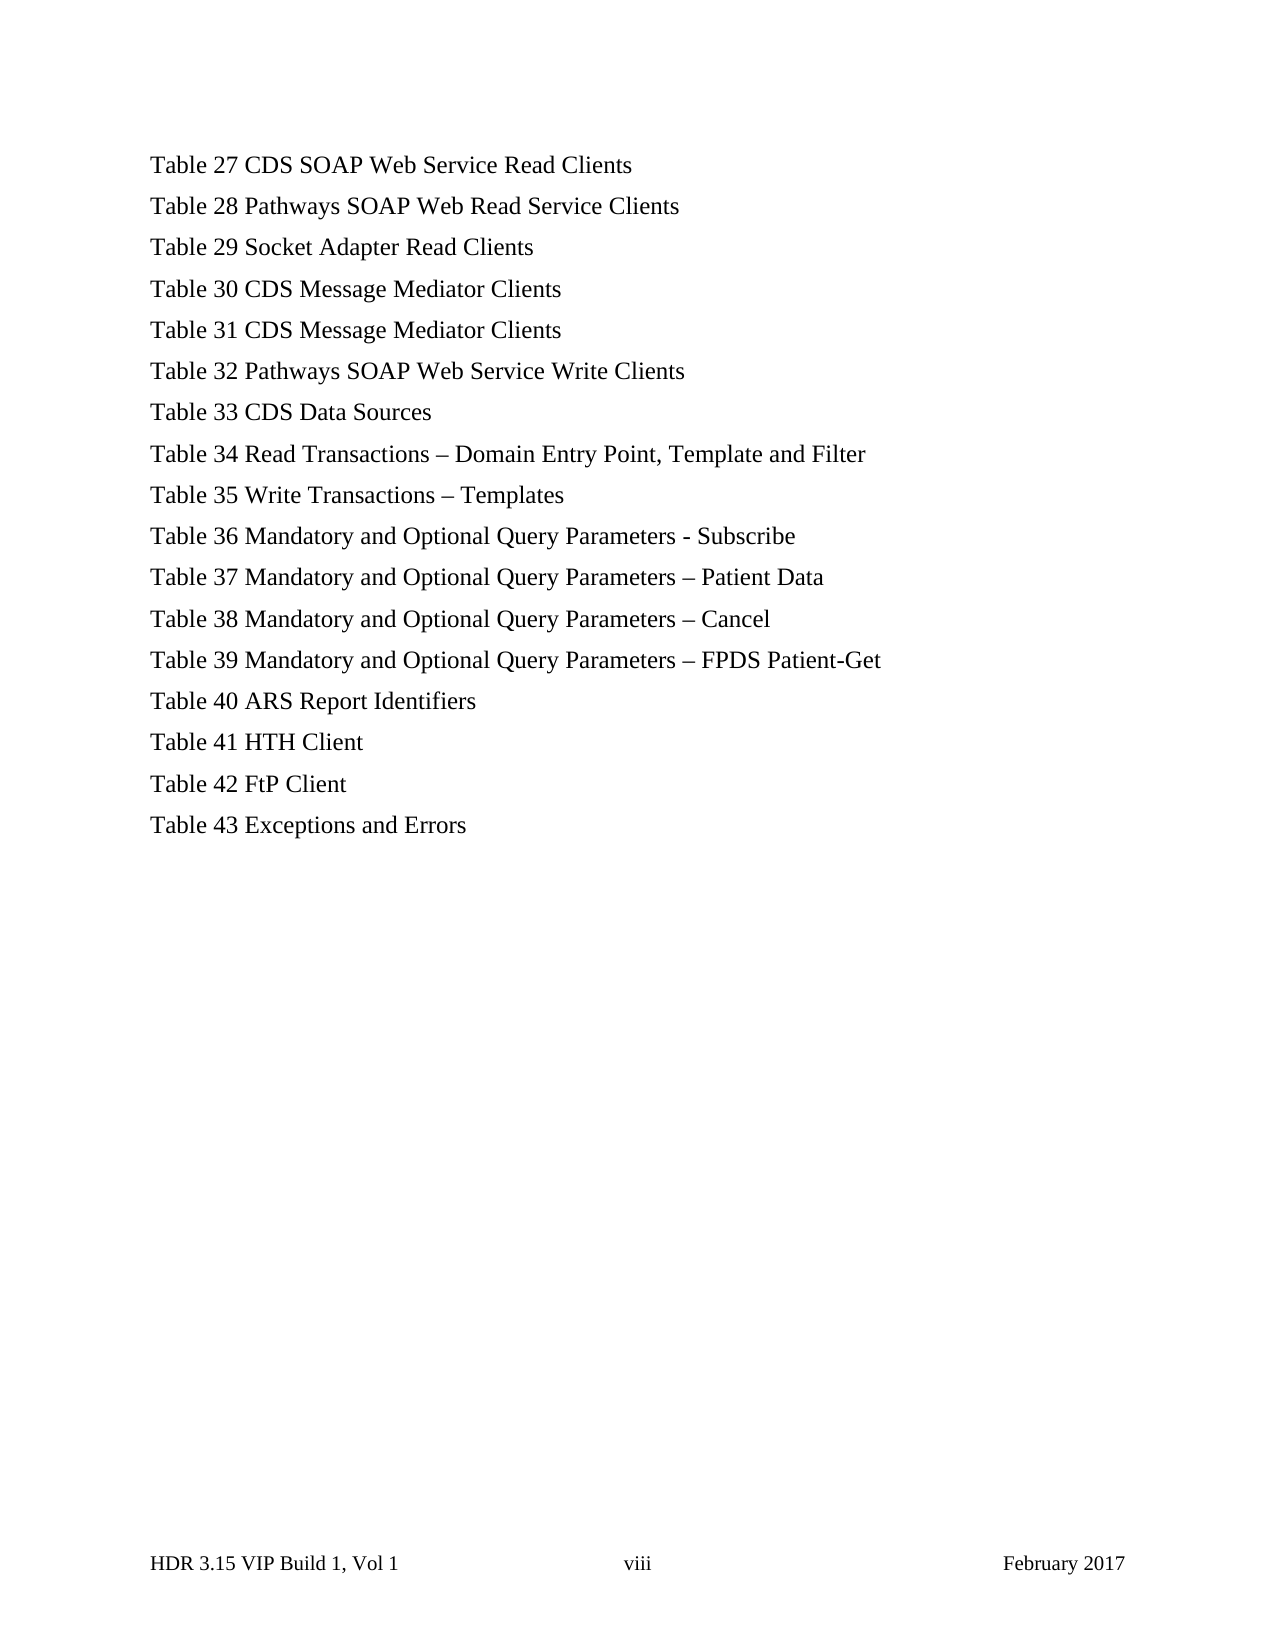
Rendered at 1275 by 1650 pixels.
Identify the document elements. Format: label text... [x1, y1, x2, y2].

text Table 29 Socket Adapter Read Clients 74 [150, 232, 1125, 261]
text Table 36 Mandatory and Optional Query Parameters - Subscribe 94 [150, 521, 1125, 550]
text Table 35 Write Transactions – Templates 88 [150, 480, 1125, 509]
text Table 42 FtP Client 109 [150, 769, 1125, 797]
text Table 32 Pathways SOAP Web Service Write Clients 76 [150, 356, 1125, 385]
text Table 39 Mandatory and Optional Query Parameters – FPDS Patient-Get 98 [150, 645, 1125, 674]
text Table 43 Exceptions and Errors 134 [150, 810, 1125, 839]
text Table 40 ARS Report Identifiers 100 [150, 686, 1125, 715]
text Table 27 CDS SOAP Web Service Read Clients 71 [150, 150, 1125, 179]
text Table 30 CDS Message Mediator Clients 75 [150, 274, 1125, 302]
text Table 38 Mandatory and Optional Query Parameters – Cancel 96 [150, 604, 1125, 632]
text Table 37 Mandatory and Optional Query Parameters – Patient Data 95 [150, 562, 1125, 591]
text Table 31 CDS Message Mediator Clients 76 [150, 315, 1125, 344]
text Table 41 HTH Client 108 [150, 727, 1125, 756]
text Table 28 Pathways SOAP Web Read Service Clients 72 [150, 191, 1125, 220]
text Table 33 CDS Data Sources 78 [150, 397, 1125, 426]
text Table 34 Read Transactions – Domain Entry Point, Template and Filter 84 [150, 439, 1125, 467]
